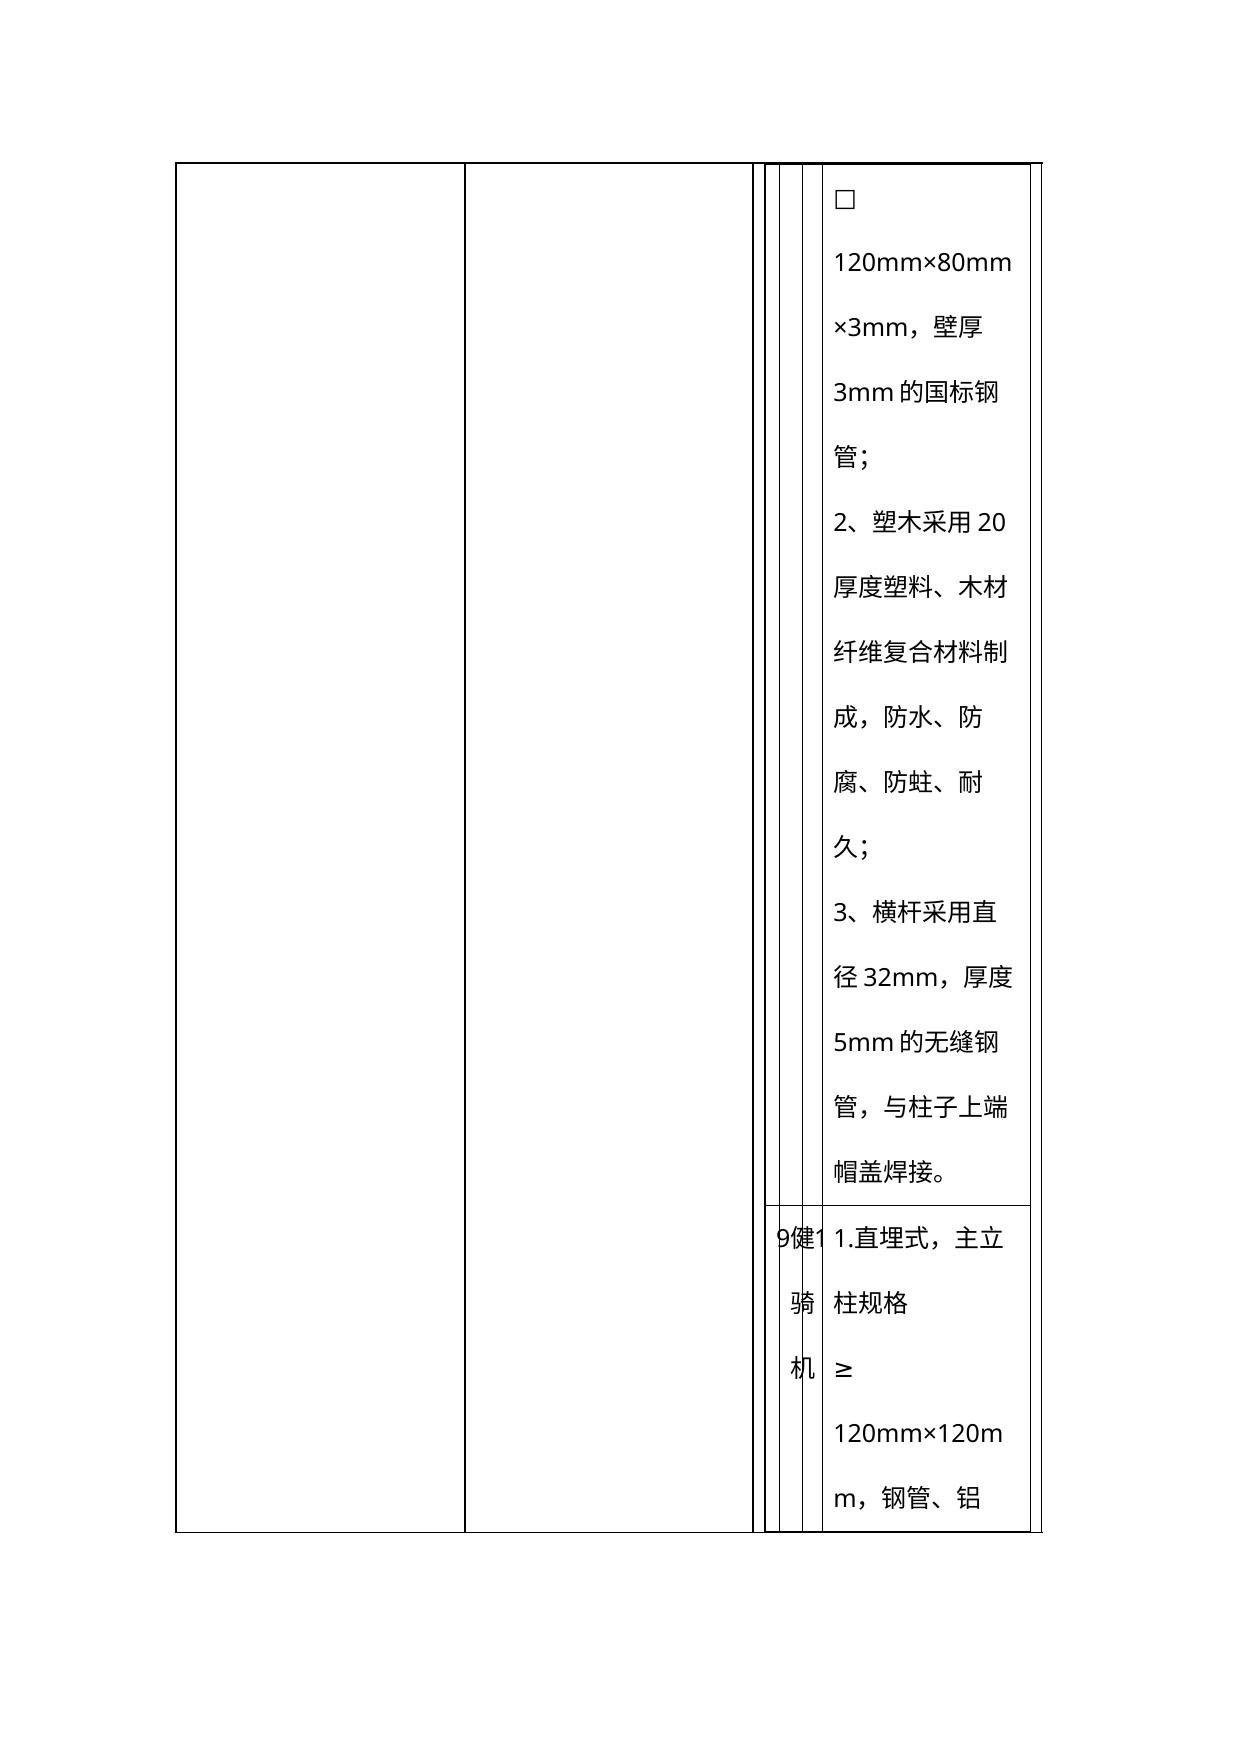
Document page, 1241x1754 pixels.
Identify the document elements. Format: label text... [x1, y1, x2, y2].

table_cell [1031, 164, 1041, 1532]
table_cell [754, 164, 764, 1532]
table_cell [466, 164, 752, 1532]
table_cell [780, 1206, 802, 1531]
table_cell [823, 165, 1030, 1205]
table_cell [823, 1206, 1030, 1531]
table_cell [780, 165, 802, 1205]
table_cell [803, 1206, 822, 1531]
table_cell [766, 165, 779, 1205]
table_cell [803, 165, 822, 1205]
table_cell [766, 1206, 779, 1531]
table_cell 1 [177, 164, 464, 1532]
